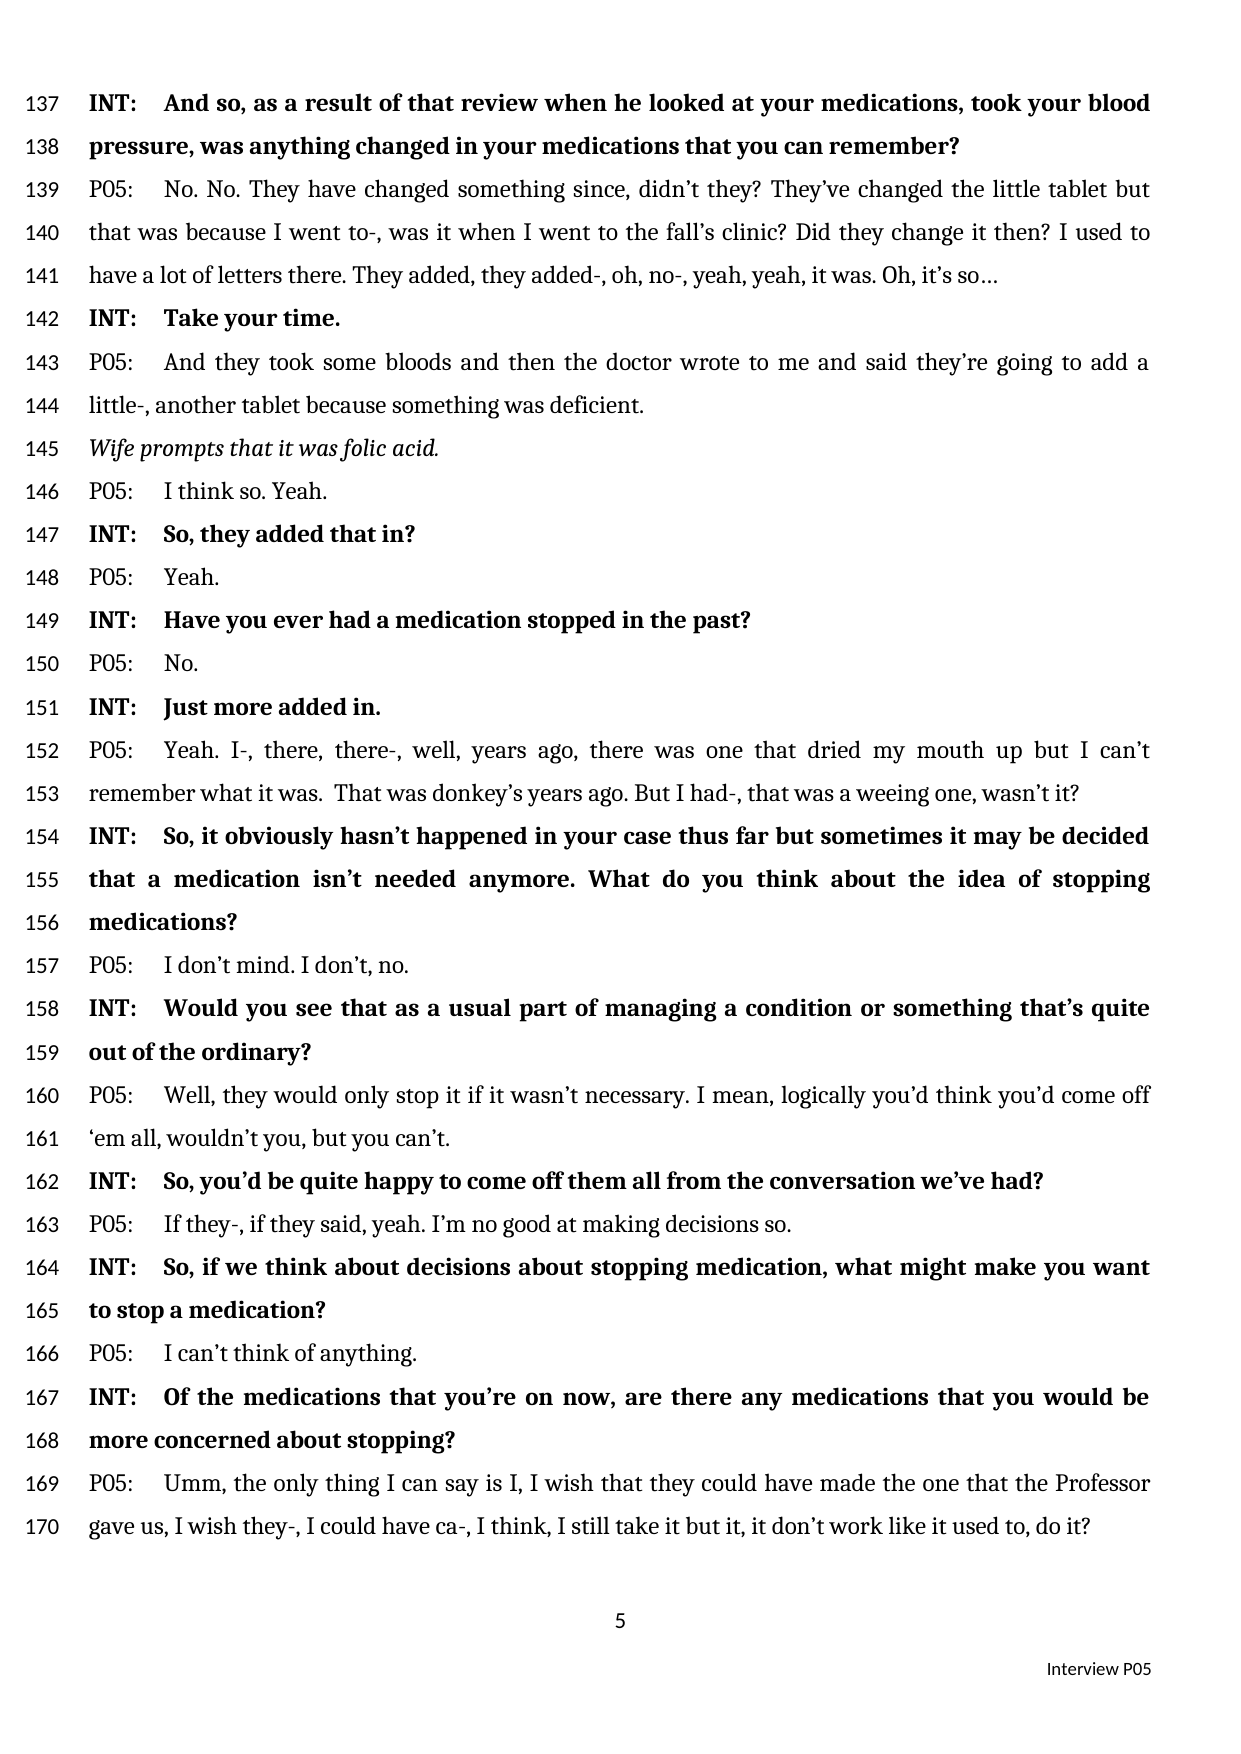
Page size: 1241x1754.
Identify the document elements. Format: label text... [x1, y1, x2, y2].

text INT: So, you’d be quite happy to come off them all from the conversation we’ve had? [89, 1167, 1152, 1196]
text INT: Just more added in. [89, 692, 1152, 721]
text P05: Well, they would only stop it if it wasn’t necessary. I mean, logically you’d think you’d come off ‘em all, wouldn’t you, but you can’t. [89, 1081, 1152, 1152]
text P05: No. No. They have changed something since, didn’t they? They’ve changed the little tablet but that was because I went to-, was it when I went to the fall’s clinic? Did they change it then? I used to have a lot of letters there. They added, they added-, oh, no-, yeah, yeah, it was. Oh, it’s so… [89, 175, 1152, 290]
text INT: So, they added that in? [89, 520, 1152, 549]
text INT: Would you see that as a usual part of managing a condition or something that’s quite out of the ordinary? [89, 994, 1152, 1066]
text P05: Yeah. I-, there, there-, well, years ago, there was one that dried my mouth up but I can’t remember what it was. That was donkey’s years ago. But I had-, that was a weeing one, wasn’t it? [89, 736, 1152, 807]
text P05: I can’t think of anything. [89, 1339, 1152, 1368]
text INT: Take your time. [89, 304, 1152, 333]
text INT: Have you ever had a medication stopped in the past? [89, 606, 1152, 635]
text Wife prompts that it was folic acid. [89, 434, 1152, 462]
text P05: No. [89, 649, 1152, 678]
text P05: Yeah. [89, 563, 1152, 592]
text INT: So, it obviously hasn’t happened in your case thus far but sometimes it may be decided that a medication isn’t needed anymore. What do you think about the idea of stopping medications? [89, 822, 1152, 937]
text INT: Of the medications that you’re on now, are there any medications that you would be more concerned about stopping? [89, 1382, 1152, 1454]
text P05: I don’t mind. I don’t, no. [89, 951, 1152, 980]
text INT: So, if we think about decisions about stopping medication, what might make you want to stop a medication? [89, 1253, 1152, 1325]
text INT: And so, as a result of that review when he looked at your medications, took your blood pressure, was anything changed in your medications that you can remember? [89, 89, 1152, 161]
text P05: Umm, the only thing I can say is I, I wish that they could have made the one that the Professor gave us, I wish they-, I could have ca-, I think, I still take it but it, it don’t work like it used to, do it? [89, 1469, 1152, 1541]
text P05: I think so. Yeah. [89, 477, 1152, 506]
text P05: And they took some bloods and then the doctor wrote to me and said they’re going to add a little-, another tablet because something was deficient. [89, 347, 1152, 419]
text P05: If they-, if they said, yeah. I’m no good at making decisions so. [89, 1210, 1152, 1239]
